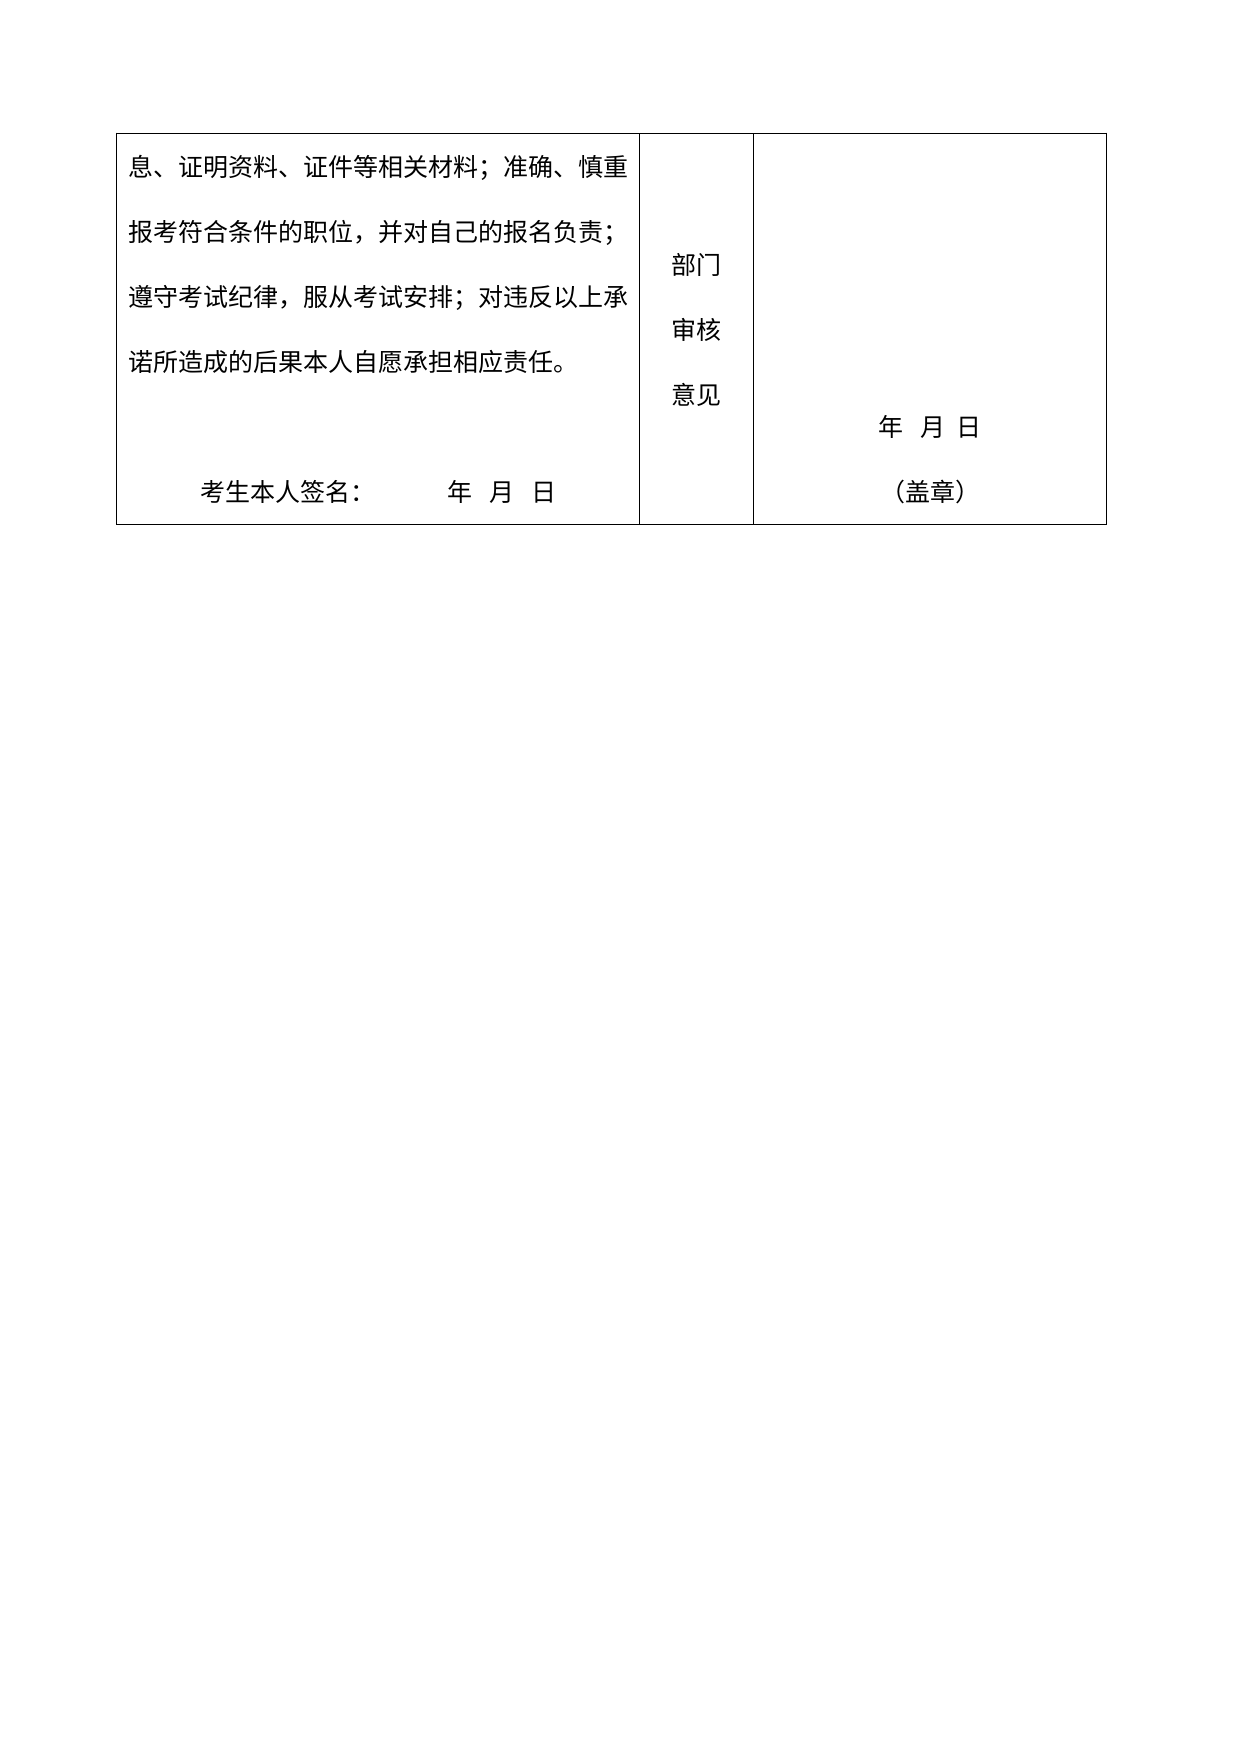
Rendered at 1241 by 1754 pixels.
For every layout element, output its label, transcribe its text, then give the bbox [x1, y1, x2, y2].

table_cell 审核人： 年 月 日 （盖章） [754, 134, 1106, 523]
table_cell 主管 部门 审核 意见 [640, 134, 753, 523]
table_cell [117, 134, 639, 523]
